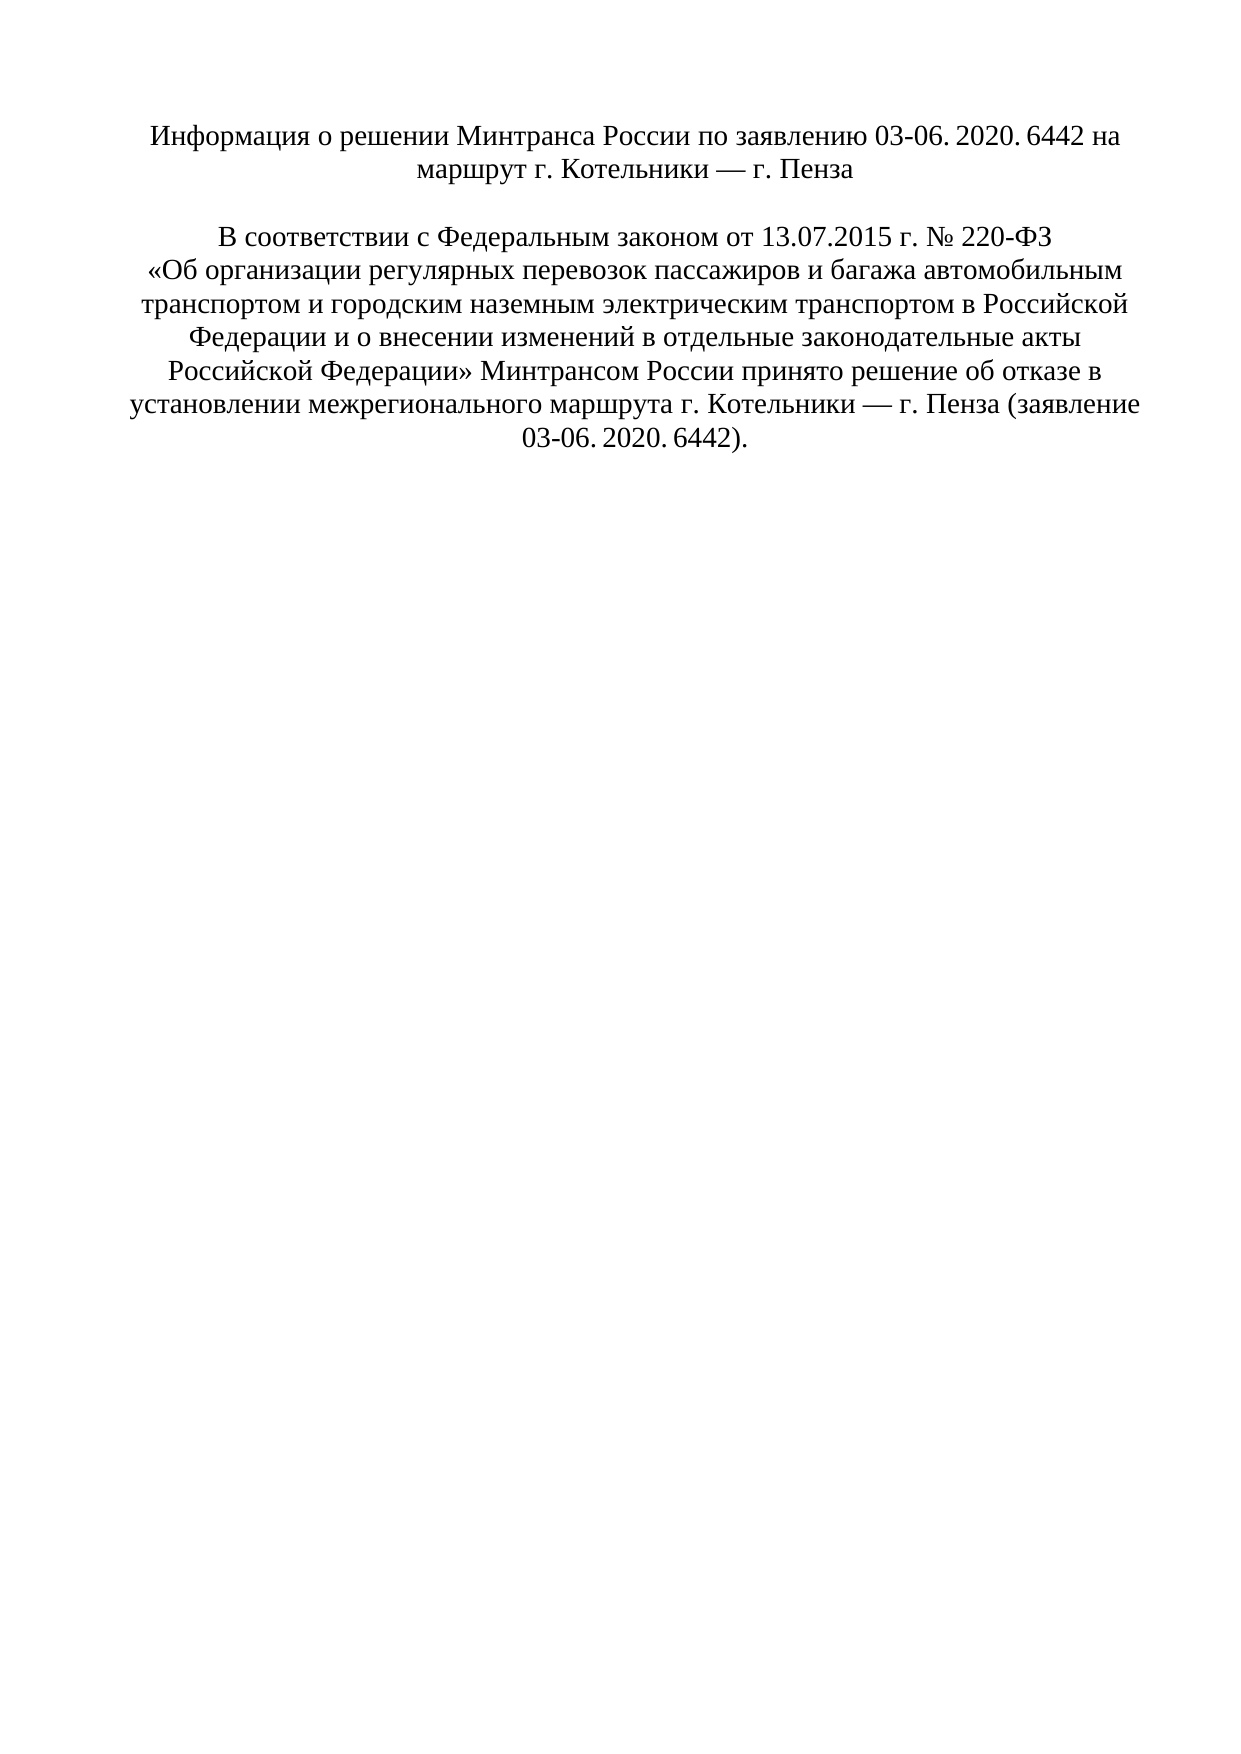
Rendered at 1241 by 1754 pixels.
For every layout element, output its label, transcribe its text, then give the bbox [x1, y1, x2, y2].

text В соответствии с Федеральным законом от 13.07.2015 г. № 220-ФЗ «Об организации регулярных перевозок пассажиров и багажа автомобильным транспортом и городским наземным электрическим транспортом в Российской Федерации и о внесении изменений в отдельные законодательные акты Российской Федерации» Минтрансом России принято решение об отказе в установлении межрегионального маршрута г. Котельники — г. Пенза (заявление 03-06. 2020. 6442). [118, 219, 1152, 453]
text Информация о решении Минтранса России по заявлению 03-06. 2020. 6442 на маршрут г. Котельники — г. Пенза [118, 118, 1152, 185]
